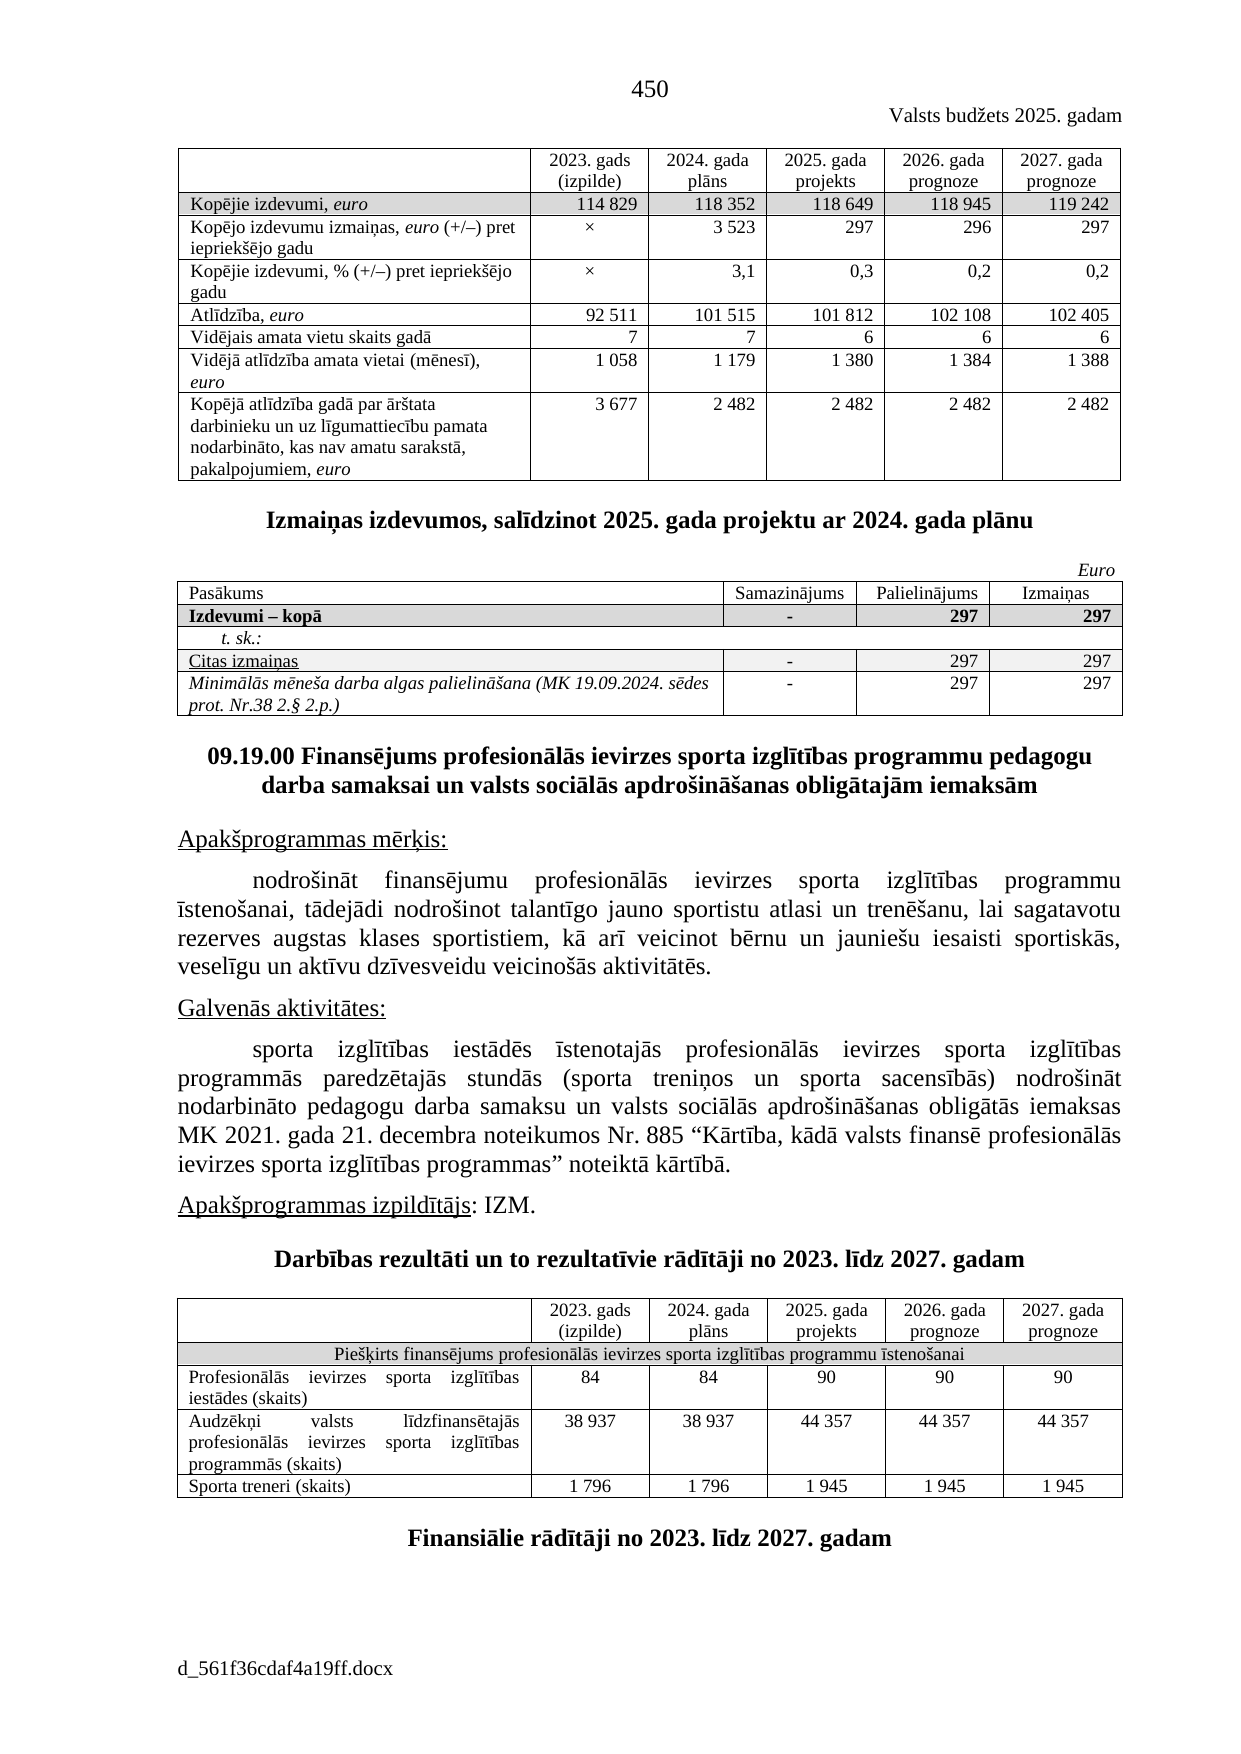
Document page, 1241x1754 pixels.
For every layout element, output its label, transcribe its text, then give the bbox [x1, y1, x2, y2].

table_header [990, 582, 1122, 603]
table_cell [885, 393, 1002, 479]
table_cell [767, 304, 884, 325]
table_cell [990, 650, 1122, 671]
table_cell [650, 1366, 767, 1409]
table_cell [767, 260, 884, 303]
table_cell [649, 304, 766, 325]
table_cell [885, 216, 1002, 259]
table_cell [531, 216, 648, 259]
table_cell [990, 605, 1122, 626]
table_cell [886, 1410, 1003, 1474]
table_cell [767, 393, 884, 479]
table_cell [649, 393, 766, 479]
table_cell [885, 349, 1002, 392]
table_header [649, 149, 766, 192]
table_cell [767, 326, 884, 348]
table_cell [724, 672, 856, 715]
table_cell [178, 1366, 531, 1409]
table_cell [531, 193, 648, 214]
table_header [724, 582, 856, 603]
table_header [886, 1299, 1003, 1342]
text Galvenās aktivitātes: [177, 993, 1122, 1021]
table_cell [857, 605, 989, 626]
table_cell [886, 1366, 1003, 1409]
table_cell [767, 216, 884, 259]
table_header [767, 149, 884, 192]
text 09.19.00 Finansējums profesionālās ievirzes sporta izglītības programmu pedagogu darba samaksai un valsts sociālās apdrošināšanas obligātajām iemaksām [177, 741, 1122, 799]
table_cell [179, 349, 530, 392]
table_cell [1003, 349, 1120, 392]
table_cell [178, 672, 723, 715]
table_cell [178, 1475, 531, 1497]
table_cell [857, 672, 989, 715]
text Euro [1002, 559, 1122, 581]
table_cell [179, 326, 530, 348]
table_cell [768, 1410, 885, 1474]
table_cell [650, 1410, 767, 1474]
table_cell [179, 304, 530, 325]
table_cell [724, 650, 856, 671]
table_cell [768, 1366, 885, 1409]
text Apakšprogrammas izpildītājs: IZM. [177, 1190, 1122, 1219]
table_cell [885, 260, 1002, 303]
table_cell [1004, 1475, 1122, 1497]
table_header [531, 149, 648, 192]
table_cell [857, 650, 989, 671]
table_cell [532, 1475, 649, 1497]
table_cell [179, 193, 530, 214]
text Izmaiņas izdevumos, salīdzinot 2025. gada projektu ar 2024. gada plānu [177, 506, 1122, 534]
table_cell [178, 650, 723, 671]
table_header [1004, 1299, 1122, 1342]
text Finansiālie rādītāji no 2023. līdz 2027. gadam [177, 1523, 1122, 1552]
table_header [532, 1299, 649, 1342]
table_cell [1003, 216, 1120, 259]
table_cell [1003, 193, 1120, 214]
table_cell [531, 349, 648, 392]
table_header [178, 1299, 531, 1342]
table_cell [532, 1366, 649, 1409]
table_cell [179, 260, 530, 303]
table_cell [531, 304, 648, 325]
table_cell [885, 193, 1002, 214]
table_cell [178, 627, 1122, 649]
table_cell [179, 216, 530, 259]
text Apakšprogrammas mērķis: [177, 824, 1122, 853]
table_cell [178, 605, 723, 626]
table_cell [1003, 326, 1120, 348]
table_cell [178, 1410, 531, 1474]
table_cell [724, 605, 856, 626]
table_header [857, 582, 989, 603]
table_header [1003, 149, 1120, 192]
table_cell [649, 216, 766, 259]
text Darbības rezultāti un to rezultatīvie rādītāji no 2023. līdz 2027. gadam [177, 1244, 1122, 1273]
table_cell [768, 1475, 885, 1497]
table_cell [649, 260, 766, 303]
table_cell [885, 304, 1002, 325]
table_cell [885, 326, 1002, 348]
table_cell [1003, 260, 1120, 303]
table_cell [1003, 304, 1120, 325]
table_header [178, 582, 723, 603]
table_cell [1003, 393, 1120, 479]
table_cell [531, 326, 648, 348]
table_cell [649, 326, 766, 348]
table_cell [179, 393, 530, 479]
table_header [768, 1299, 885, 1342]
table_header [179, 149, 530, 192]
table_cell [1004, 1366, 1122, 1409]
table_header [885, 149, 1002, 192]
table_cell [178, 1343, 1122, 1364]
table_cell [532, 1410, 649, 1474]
text sporta izglītības iestādēs īstenotajās profesionālās ievirzes sporta izglītības programmās paredzētajās stundās (sporta treniņos un sporta sacensībās) nodrošināt nodarbināto pedagogu darba samaksu un valsts sociālās apdrošināšanas obligātās iemaksas MK 2021. gada 21. decembra noteikumos Nr. 885 “Kārtība, kādā valsts finansē profesionālās ievirzes sporta izglītības programmas” noteiktā kārtībā. [177, 1034, 1122, 1178]
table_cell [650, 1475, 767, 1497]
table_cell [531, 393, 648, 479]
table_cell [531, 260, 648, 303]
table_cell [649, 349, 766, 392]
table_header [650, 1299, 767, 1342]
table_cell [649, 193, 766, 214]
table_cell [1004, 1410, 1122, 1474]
text nodrošināt finansējumu profesionālās ievirzes sporta izglītības programmu īstenošanai, tādejādi nodrošinot talantīgo jauno sportistu atlasi un trenēšanu, lai sagatavotu rezerves augstas klases sportistiem, kā arī veicinot bērnu un jauniešu iesaisti sportiskās, veselīgu un aktīvu dzīvesveidu veicinošās aktivitātēs. [177, 865, 1122, 980]
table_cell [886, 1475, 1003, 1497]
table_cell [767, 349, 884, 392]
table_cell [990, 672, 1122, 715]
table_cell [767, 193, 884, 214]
